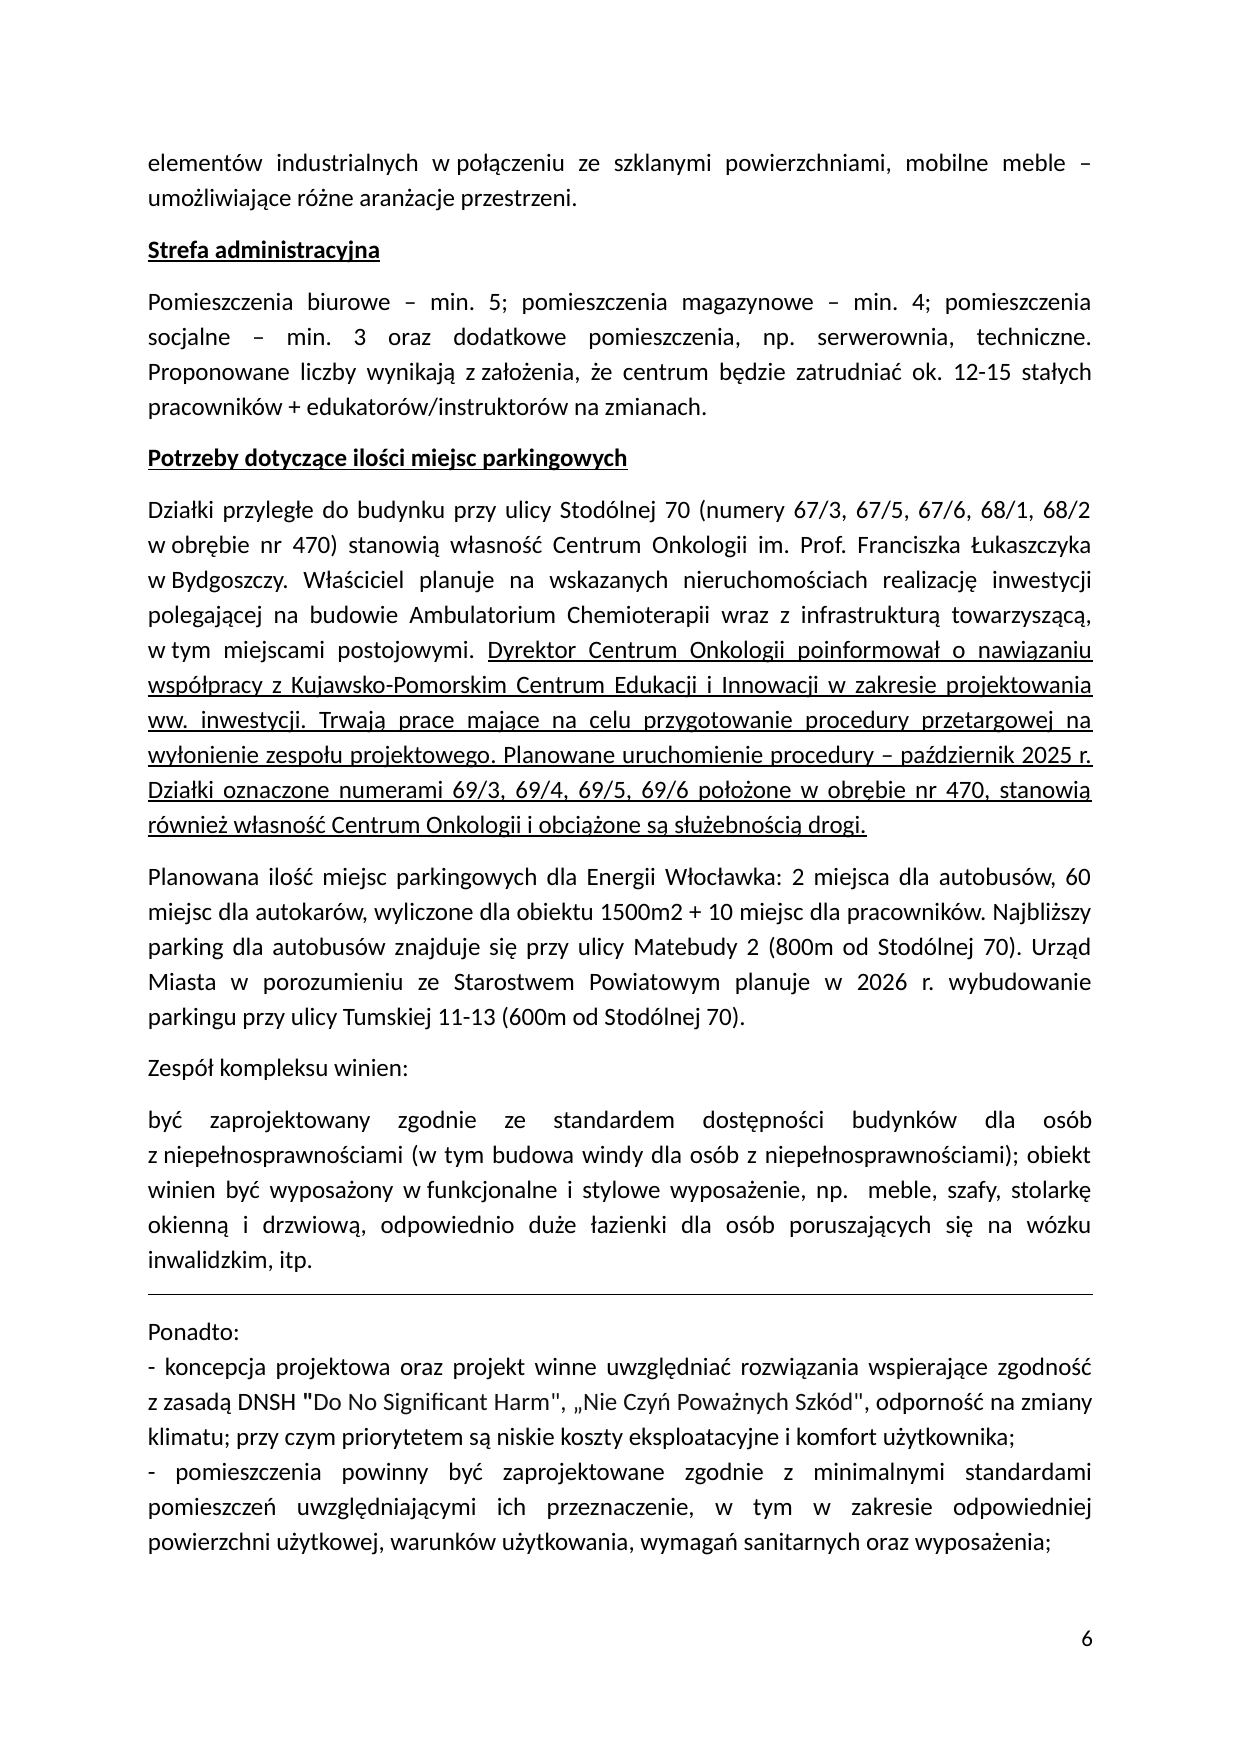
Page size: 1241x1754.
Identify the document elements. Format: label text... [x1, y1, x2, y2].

text Ponadto: [148, 1316, 1093, 1347]
text - koncepcja projektowa oraz projekt winne uwzględniać rozwiązania wspierające zgodność z zasadą DNSH "Do No Significant Harm", „Nie Czyń Poważnych Szkód", odporność na zmiany klimatu; przy czym priorytetem są niskie koszty eksploatacyjne i komfort użytkownika; [148, 1351, 1093, 1452]
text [148, 148, 1093, 213]
text Strefa administracyjna [148, 234, 1093, 265]
text być zaprojektowany zgodnie ze standardem dostępności budynków dla osób z niepełnosprawnościami (w tym budowa windy dla osób z niepełnosprawnościami); obiekt winien być wyposażony w funkcjonalne i stylowe wyposażenie, np. meble, szafy, stolarkę okienną i drzwiową, odpowiednio duże łazienki dla osób poruszających się na wózku inwalidzkim, itp. [148, 1104, 1093, 1294]
text - pomieszczenia powinny być zaprojektowane zgodnie z minimalnymi standardami pomieszczeń uwzględniającymi ich przeznaczenie, w tym w zakresie odpowiedniej powierzchni użytkowej, warunków użytkowania, wymagań sanitarnych oraz wyposażenia; [148, 1456, 1093, 1557]
text Pomieszczenia biurowe – min. 5; pomieszczenia magazynowe – min. 4; pomieszczenia socjalne – min. 3 oraz dodatkowe pomieszczenia, np. serwerownia, techniczne. Proponowane liczby wynikają z założenia, że centrum będzie zatrudniać ok. 12-15 stałych pracowników + edukatorów/instruktorów na zmianach. [148, 286, 1093, 421]
text Potrzeby dotyczące ilości miejsc parkingowych [148, 443, 1093, 473]
text Zespół kompleksu winien: [148, 1053, 1093, 1083]
text Działki przyległe do budynku przy ulicy Stodólnej 70 (numery 67/3, 67/5, 67/6, 68/1, 68/2 w obrębie nr 470) stanowią własność Centrum Onkologii im. Prof. Franciszka Łukaszczyka w Bydgoszczy. Właściciel planuje na wskazanych nieruchomościach realizację inwestycji polegającej na budowie Ambulatorium Chemioterapii wraz z infrastrukturą towarzyszącą, w tym miejscami postojowymi. Dyrektor Centrum Onkologii poinformował o nawiązaniu współpracy z Kujawsko-Pomorskim Centrum Edukacji i Innowacji w zakresie projektowania ww. inwestycji. Trwają prace mające na celu przygotowanie procedury przetargowej na wyłonienie zespołu projektowego. Planowane uruchomienie procedury – październik 2025 r. Działki oznaczone numerami 69/3, 69/4, 69/5, 69/6 położone w obrębie nr 470, stanowią również własność Centrum Onkologii i obciążone są służebnością drogi. [148, 494, 1093, 695]
text Planowana ilość miejsc parkingowych dla Energii Włocławka: 2 miejsca dla autobusów, 60 miejsc dla autokarów, wyliczone dla obiektu 1500m2 + 10 miejsc dla pracowników. Najbliższy parking dla autobusów znajduje się przy ulicy Matebudy 2 (800m od Stodólnej 70). Urząd Miasta w porozumieniu ze Starostwem Powiatowym planuje w 2026 r. wybudowanie parkingu przy ulicy Tumskiej 11-13 (600m od Stodólnej 70). [148, 861, 1093, 1031]
text Działki przyległe do budynku przy ulicy Stodólnej 70 (numery 67/3, 67/5, 67/6, 68/1, 68/2 w obrębie nr 470) stanowią własność Centrum Onkologii im. Prof. Franciszka Łukaszczyka w Bydgoszczy. Właściciel planuje na wskazanych nieruchomościach realizację inwestycji polegającej na budowie Ambulatorium Chemioterapii wraz z infrastrukturą towarzyszącą, w tym miejscami postojowymi. Dyrektor Centrum Onkologii poinformował o nawiązaniu współpracy z Kujawsko-Pomorskim Centrum Edukacji i Innowacji w zakresie projektowania ww. inwestycji. Trwają prace mające na celu przygotowanie procedury przetargowej na wyłonienie zespołu projektowego. Planowane uruchomienie procedury – październik 2025 r. Działki oznaczone numerami 69/3, 69/4, 69/5, 69/6 położone w obrębie nr 470, stanowią również własność Centrum Onkologii i obciążone są służebnością drogi. [148, 767, 1093, 840]
